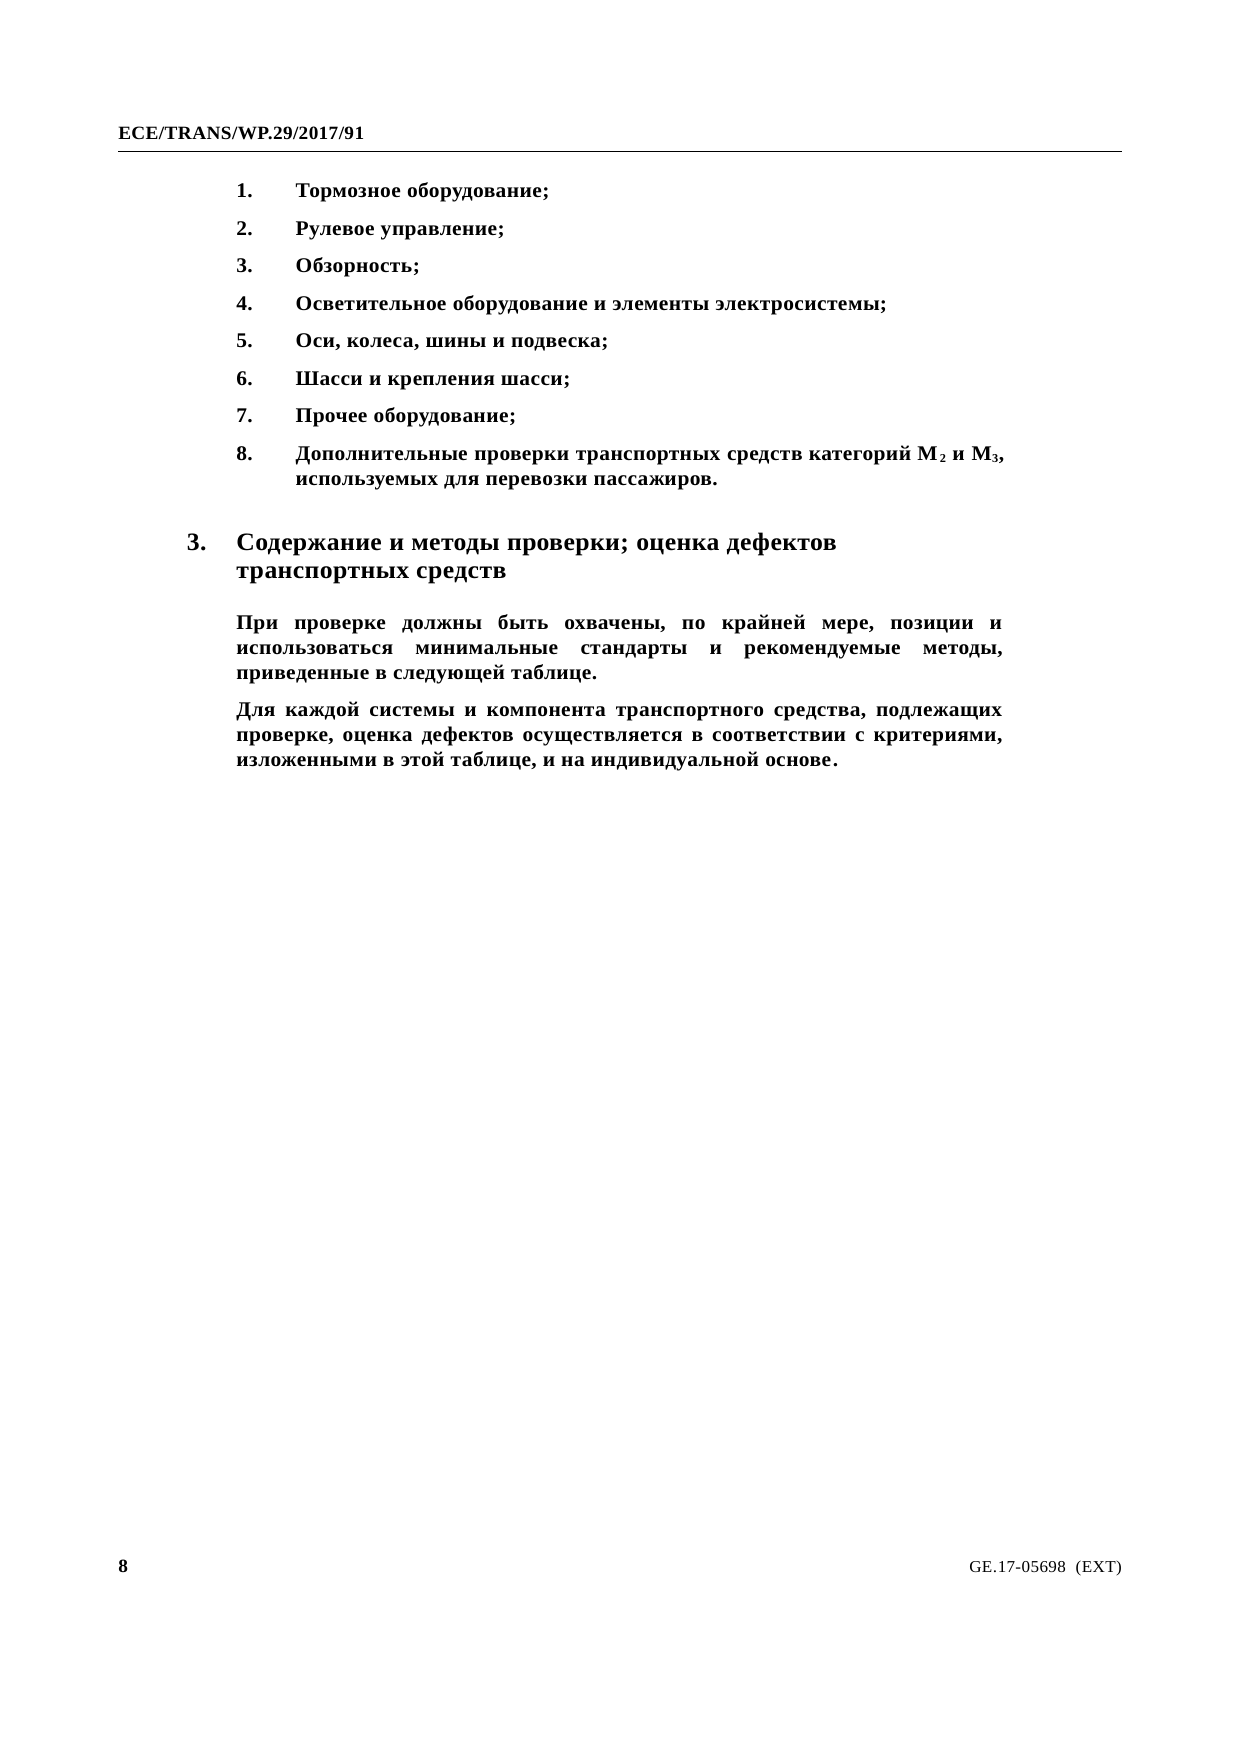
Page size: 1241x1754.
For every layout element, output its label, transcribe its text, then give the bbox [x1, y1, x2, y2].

text 5. Оси, колеса, шины и подвеска; [236, 327, 1004, 352]
text 4. Осветительное оборудование и элементы электросистемы; [236, 290, 1004, 315]
text 2. Рулевое управление; [236, 215, 1004, 240]
text 7. Прочее оборудование; [236, 402, 1004, 427]
text 6. Шасси и крепления шасси; [236, 365, 1004, 390]
text 3. Обзорность; [236, 252, 1004, 277]
text 3. Содержание и методы проверки; оценка дефектов транспортных средств [118, 527, 1004, 584]
text Для каждой системы и компонента транспортного средства, подлежащих проверке, оценка дефектов осуществляется в соответствии с критериями, изложенными в этой таблице, и на индивидуальной основе. [236, 696, 1004, 771]
text При проверке должны быть охвачены, по крайней мере, позиции и использоваться минимальные стандарты и рекомендуемые методы, приведенные в следующей таблице. [236, 609, 1004, 684]
text 8. Дополнительные проверки транспортных средств категорий M2 и M3, используемых для перевозки пассажиров. [236, 440, 1004, 490]
text 1. Тормозное оборудование; [236, 177, 1004, 202]
